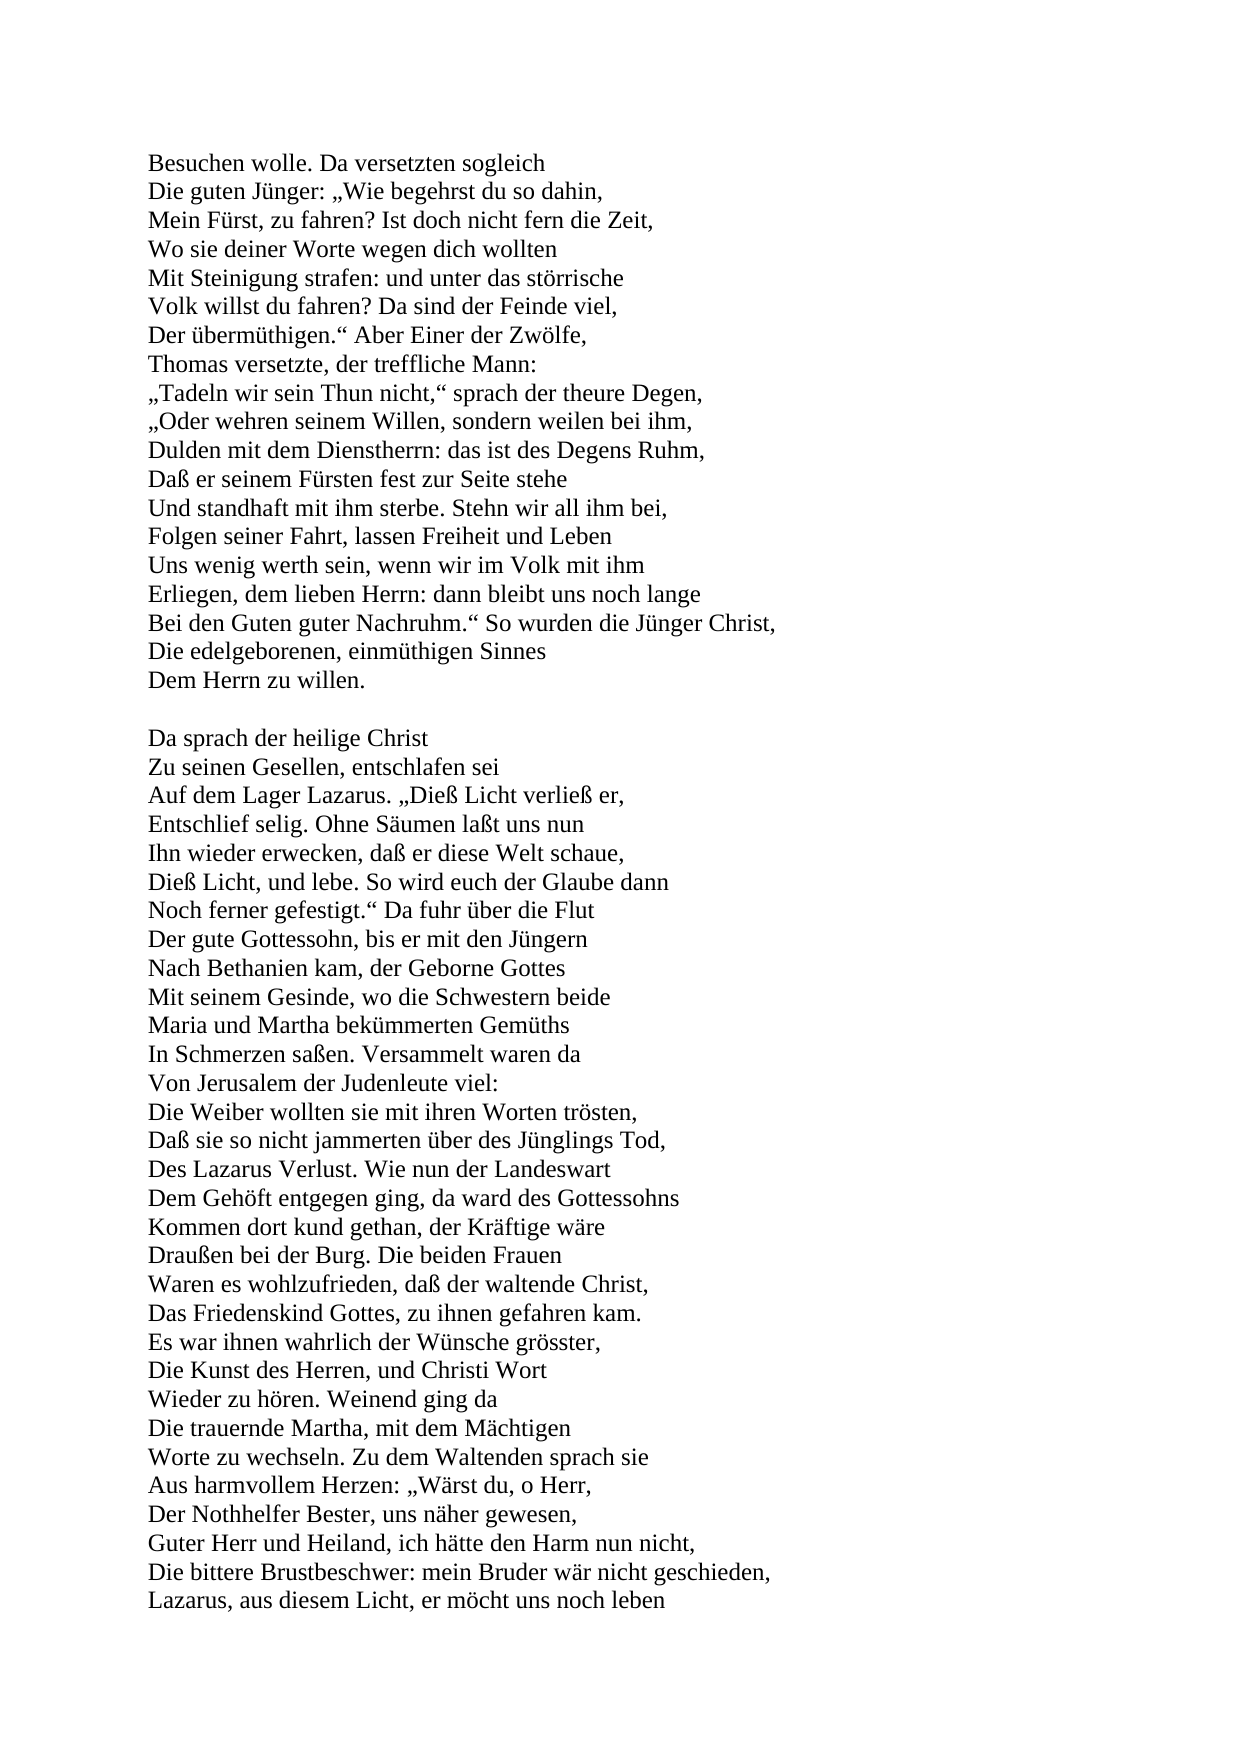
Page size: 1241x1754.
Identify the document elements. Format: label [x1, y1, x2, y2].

text [148, 148, 1093, 694]
text [148, 723, 1093, 1614]
